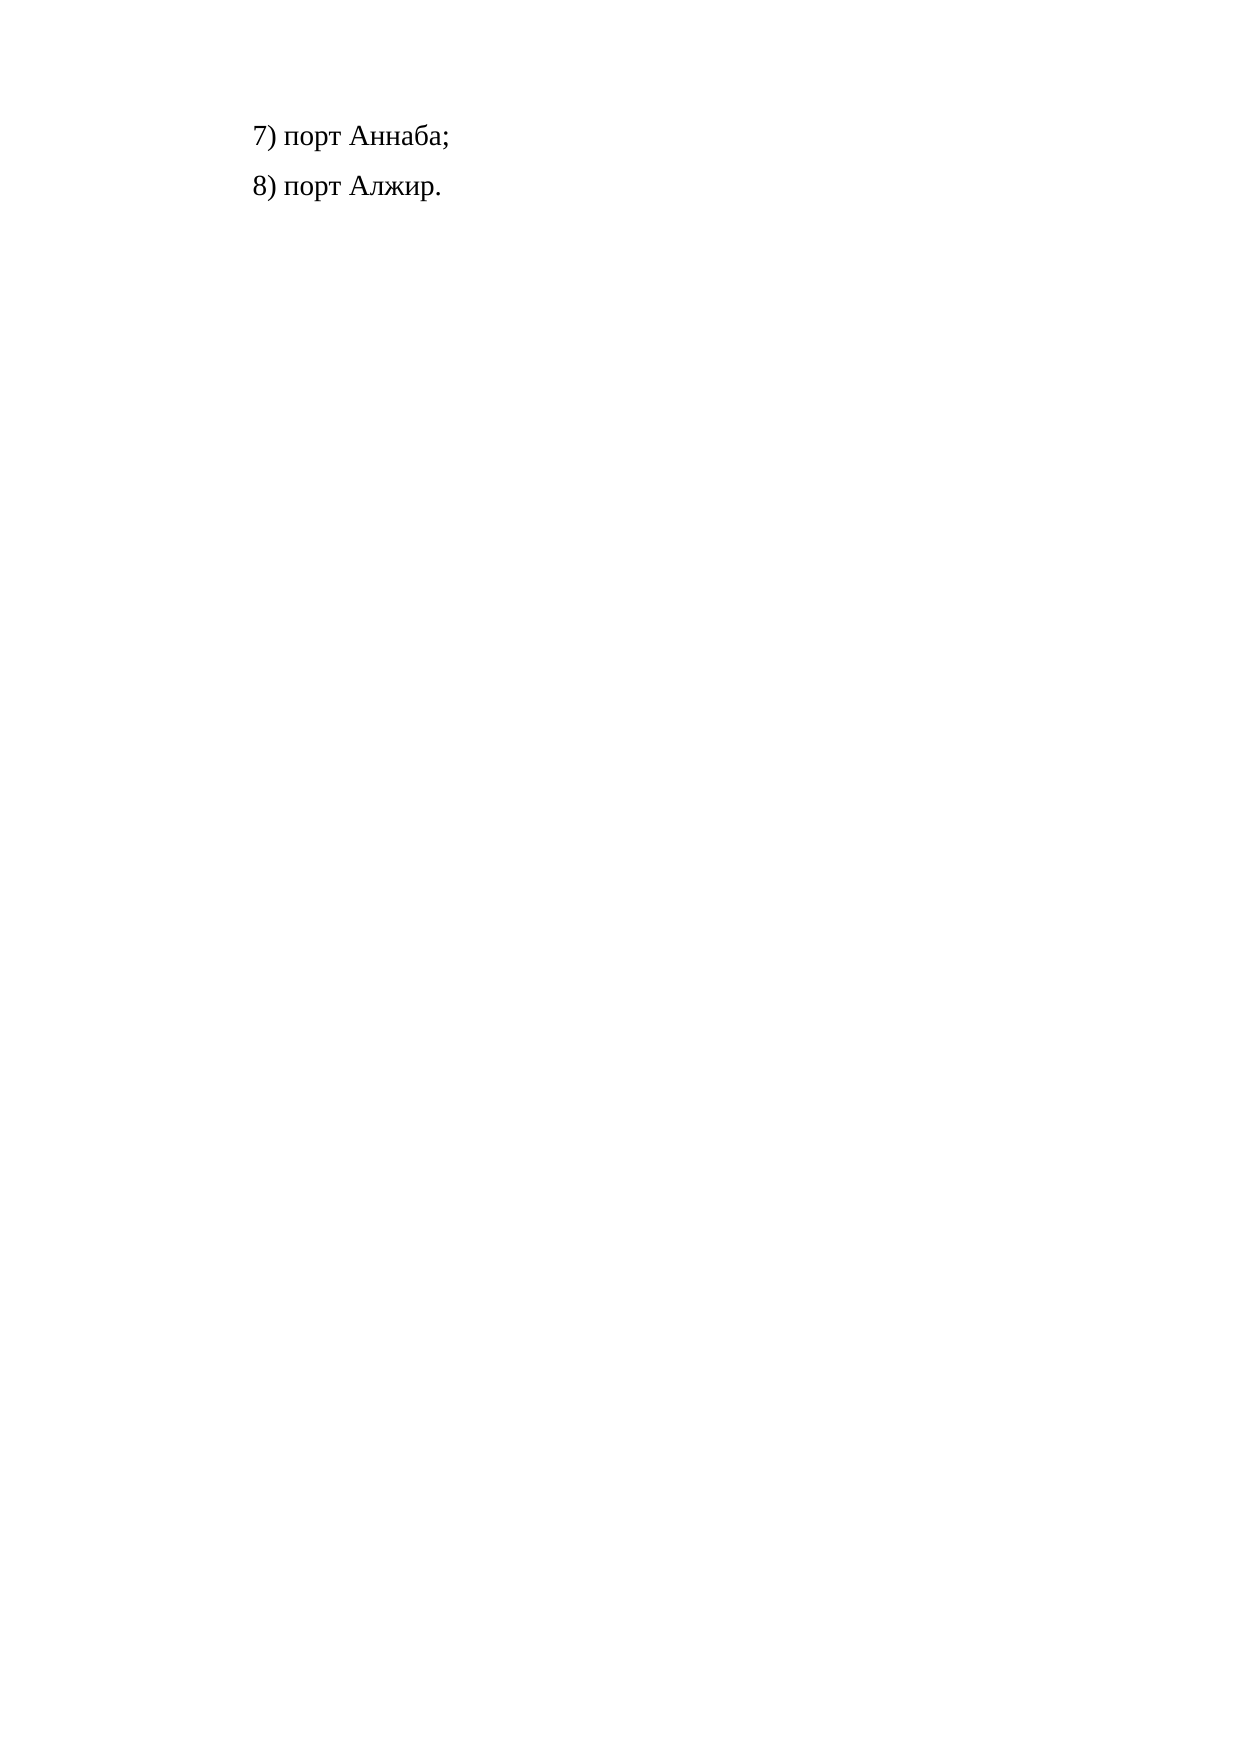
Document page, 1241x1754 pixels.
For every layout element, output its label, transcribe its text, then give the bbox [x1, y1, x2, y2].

text 7) порт Аннаба; [177, 118, 1152, 152]
text 8) порт Алжир. [177, 168, 1152, 202]
